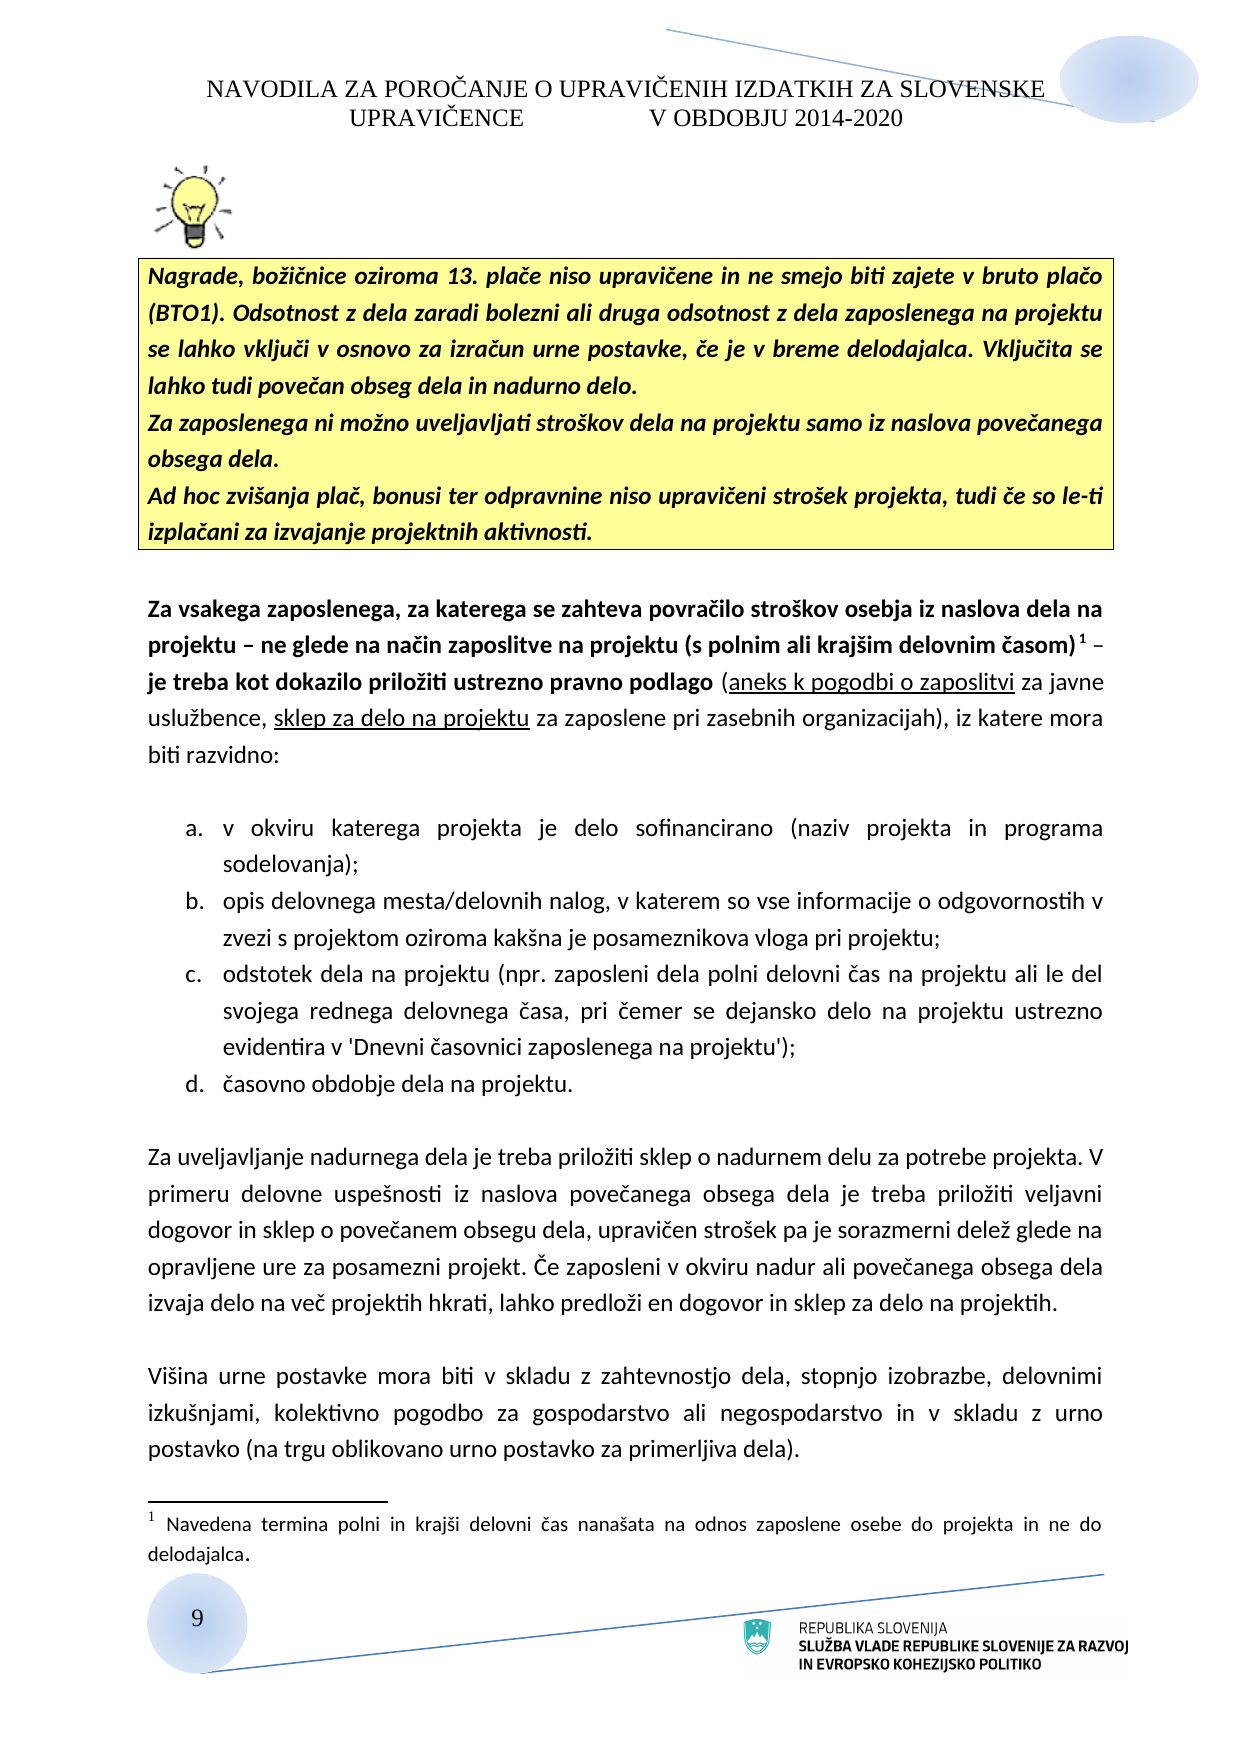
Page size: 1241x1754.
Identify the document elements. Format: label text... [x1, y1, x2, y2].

list časovno obdobje dela na projektu. [185, 1068, 1104, 1098]
list opis delovnega mesta/delovnih nalog, v katerem so vse informacije o odgovornostih v zvezi s projektom oziroma kakšna je posameznikova vloga pri projektu; [185, 885, 1104, 952]
text Višina urne postavke mora biti v skladu z zahtevnostjo dela, stopnjo izobrazbe, delovnimi izkušnjami, kolektivno pogodbo za gospodarstvo ali negospodarstvo in v skladu z urno postavko (na trgu oblikovano urno postavko za primerljiva dela). [148, 1361, 1104, 1464]
picture [743, 1619, 1129, 1674]
picture [147, 160, 240, 252]
text Za vsakega zaposlenega, za katerega se zahteva povračilo stroškov osebja iz naslova dela na projektu – ne glede na način zaposlitve na projektu (s polnim ali krajšim delovnim časom) – je treba kot dokazilo priložiti ustrezno pravno podlago (aneks k pogodbi o zaposlitvi za javne uslužbence, sklep za delo na projektu za zaposlene pri zasebnih organizacijah), iz katere mora biti razvidno: [148, 593, 1104, 769]
text Za zaposlenega ni možno uveljavljati stroškov dela na projektu samo iz naslova povečanega obsega dela. [139, 404, 1113, 474]
list odstotek dela na projektu (npr. zaposleni dela polni delovni čas na projektu ali le del svojega rednega delovnega časa, pri čemer se dejansko delo na projektu ustrezno evidentira v 'Dnevni časovnici zaposlenega na projektu'); [185, 958, 1104, 1062]
list v okviru katerega projekta je delo sofinancirano (naziv projekta in programa sodelovanja); [185, 812, 1104, 879]
text Ad hoc zvišanja plač, bonusi ter odpravnine niso upravičeni strošek projekta, tudi če so le-ti izplačani za izvajanje projektnih aktivnosti. [139, 477, 1113, 549]
text Nagrade, božičnice oziroma 13. plače niso upravičene in ne smejo biti zajete v bruto plačo (BTO1). Odsotnost z dela zaradi bolezni ali druga odsotnost z dela zaposlenega na projektu se lahko vključi v osnovo za izračun urne postavke, če je v breme delodajalca. Vključita se lahko tudi povečan obseg dela in nadurno delo. [139, 259, 1113, 401]
text Za uveljavljanje nadurnega dela je treba priložiti sklep o nadurnem delu za potrebe projekta. V primeru delovne uspešnosti iz naslova povečanega obsega dela je treba priložiti veljavni dogovor in sklep o povečanem obsegu dela, upravičen strošek pa je sorazmerni delež glede na opravljene ure za posamezni projekt. Če zaposleni v okviru nadur ali povečanega obsega dela izvaja delo na več projektih hkrati, lahko predloži en dogovor in sklep za delo na projektih. [148, 1141, 1104, 1318]
